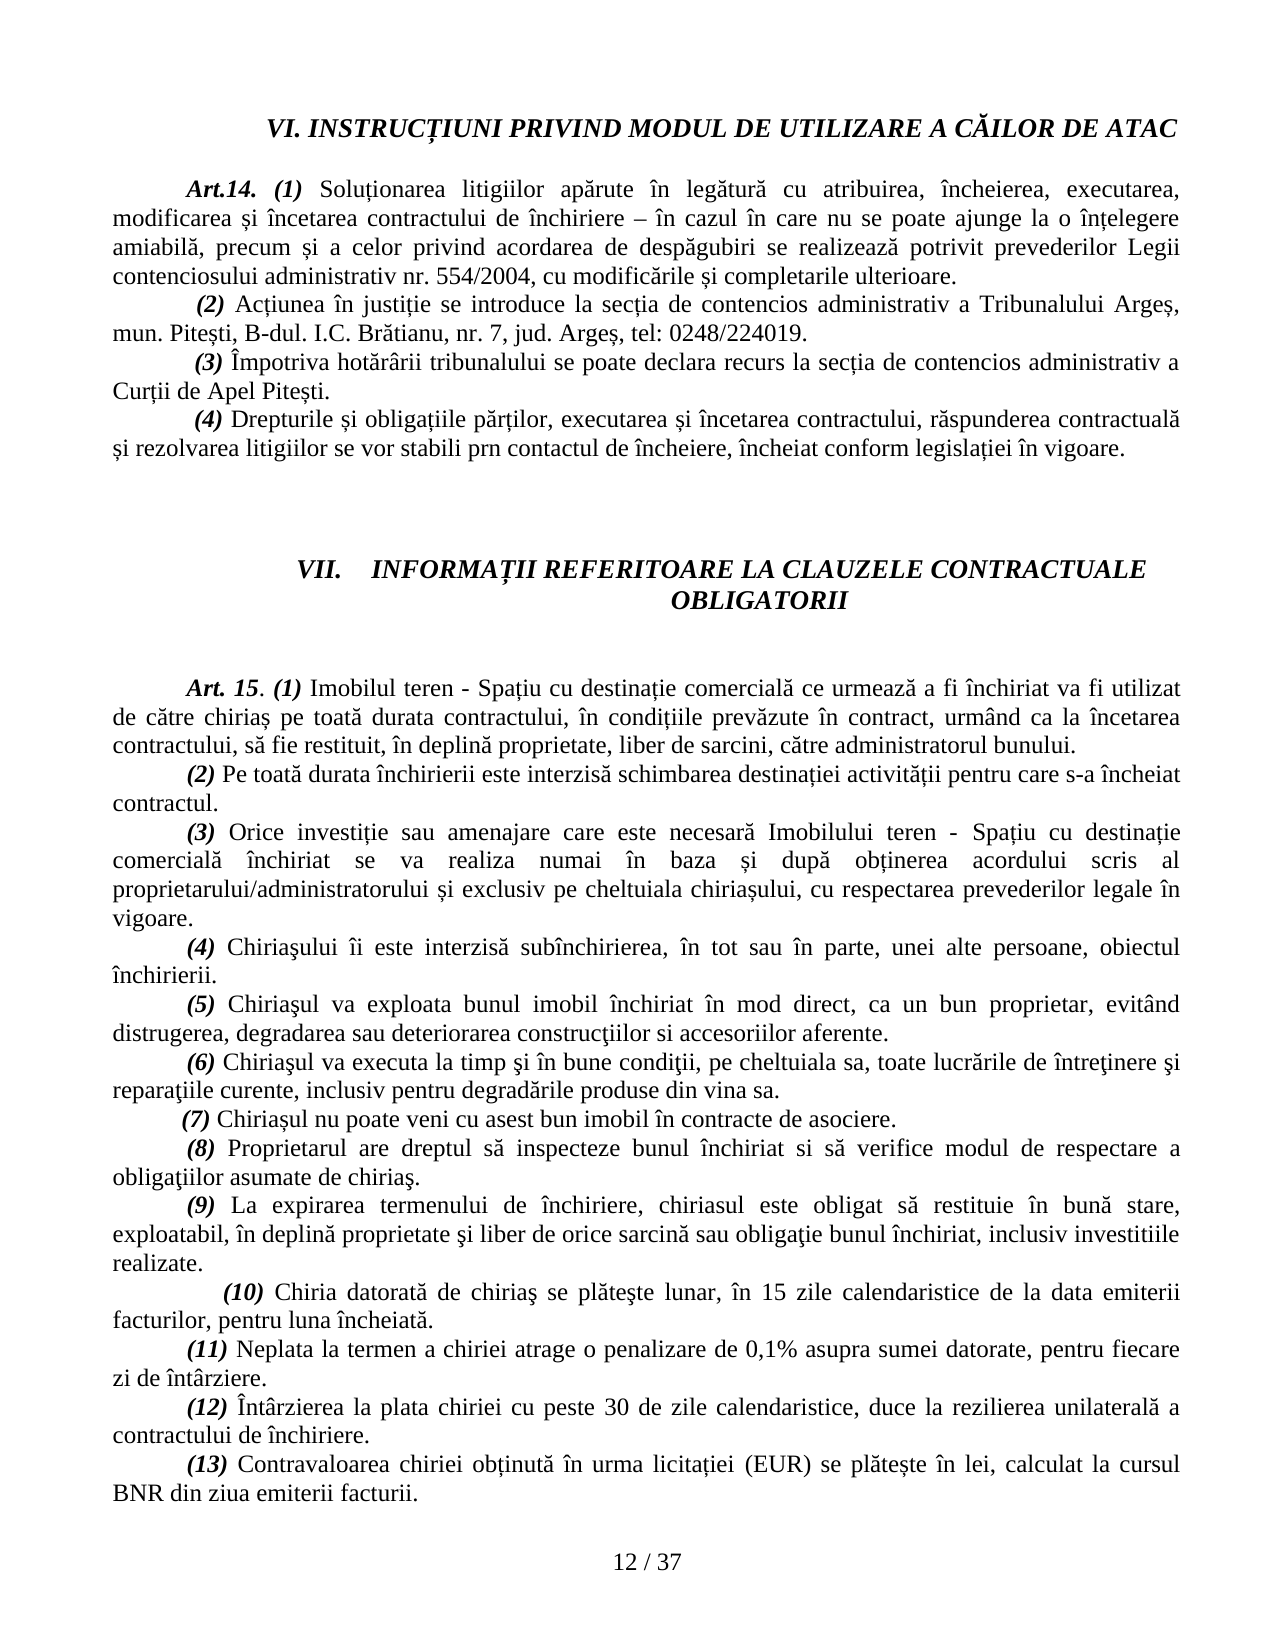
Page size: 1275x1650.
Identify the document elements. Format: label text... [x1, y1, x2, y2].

text (4) Chiriaşului îi este interzisă subînchirierea, în tot sau în parte, unei alte persoane, obiectul închirierii. [112, 932, 1181, 989]
text (4) Drepturile și obligațiile părților, executarea și încetarea contractului, răspunderea contractuală și rezolvarea litigiilor se vor stabili prn contactul de încheiere, încheiat conform legislației în vigoare. [112, 404, 1181, 462]
text (10) Chiria datorată de chiriaş se plăteşte lunar, în 15 zile calendaristice de la data emiterii facturilor, pentru luna încheiată. [112, 1277, 1181, 1334]
text (9) La expirarea termenului de închiriere, chiriasul este obligat să restituie în bună stare, exploatabil, în deplină proprietate şi liber de orice sarcină sau obligaţie bunul închiriat, inclusiv investitiile realizate. [112, 1190, 1181, 1277]
list VI. INSTRUCȚIUNI PRIVIND MODUL DE UTILIZARE A CĂILOR DE ATAC [262, 112, 1181, 143]
text (12) Întârzierea la plata chiriei cu peste 30 de zile calendaristice, duce la rezilierea unilaterală a contractului de închiriere. [112, 1392, 1181, 1449]
text (7) Chiriașul nu poate veni cu asest bun imobil în contracte de asociere. [112, 1104, 1181, 1133]
text Art. 15. (1) Imobilul teren - Spațiu cu destinație comercială ce urmează a fi închiriat va fi utilizat de către chiriaș pe toată durata contractului, în condițiile prevăzute în contract, urmând ca la încetarea contractului, să fie restituit, în deplină proprietate, liber de sarcini, către administratorul bunului. [112, 673, 1181, 759]
text (2) Pe toată durata închirierii este interzisă schimbarea destinației activității pentru care s-a încheiat contractul. [112, 759, 1181, 817]
text (2) Acțiunea în justiție se introduce la secția de contencios administrativ a Tribunalului Argeș, mun. Pitești, B-dul. I.C. Brătianu, nr. 7, jud. Argeș, tel: 0248/224019. [112, 289, 1181, 347]
text (3) Orice investiție sau amenajare care este necesară Imobilului teren - Spațiu cu destinație comercială închiriat se va realiza numai în baza și după obținerea acordului scris al proprietarului/administratorului și exclusiv pe cheltuiala chiriașului, cu respectarea prevederilor legale în vigoare. [112, 817, 1181, 932]
text Art.14. (1) Soluționarea litigiilor apărute în legătură cu atribuirea, încheierea, executarea, modificarea și încetarea contractului de închiriere – în cazul în care nu se poate ajunge la o înțelegere amiabilă, precum și a celor privind acordarea de despăgubiri se realizează potrivit prevederilor Legii contenciosului administrativ nr. 554/2004, cu modificările și completarile ulterioare. [112, 174, 1181, 289]
text (11) Neplata la termen a chiriei atrage o penalizare de 0,1% asupra sumei datorate, pentru fiecare zi de întârziere. [112, 1334, 1181, 1392]
text (6) Chiriaşul va executa la timp şi în bune condiţii, pe cheltuiala sa, toate lucrările de întreţinere şi reparaţiile curente, inclusiv pentru degradările produse din vina sa. [112, 1047, 1181, 1104]
text (3) Împotriva hotărârii tribunalului se poate declara recurs la secția de contencios administrativ a Curții de Apel Pitești. [112, 347, 1181, 404]
text (5) Chiriaşul va exploata bunul imobil închiriat în mod direct, ca un bun proprietar, evitând distrugerea, degradarea sau deteriorarea construcţiilor si accesoriilor aferente. [112, 989, 1181, 1047]
list INFORMAȚII REFERITOARE LA CLAUZELE CONTRACTUALE OBLIGATORII [262, 553, 1181, 615]
text (8) Proprietarul are dreptul să inspecteze bunul închiriat si să verifice modul de respectare a obligaţiilor asumate de chiriaş. [112, 1133, 1181, 1190]
text (13) Contravaloarea chiriei obținută în urma licitației (EUR) se plătește în lei, calculat la cursul BNR din ziua emiterii facturii. [112, 1449, 1181, 1507]
